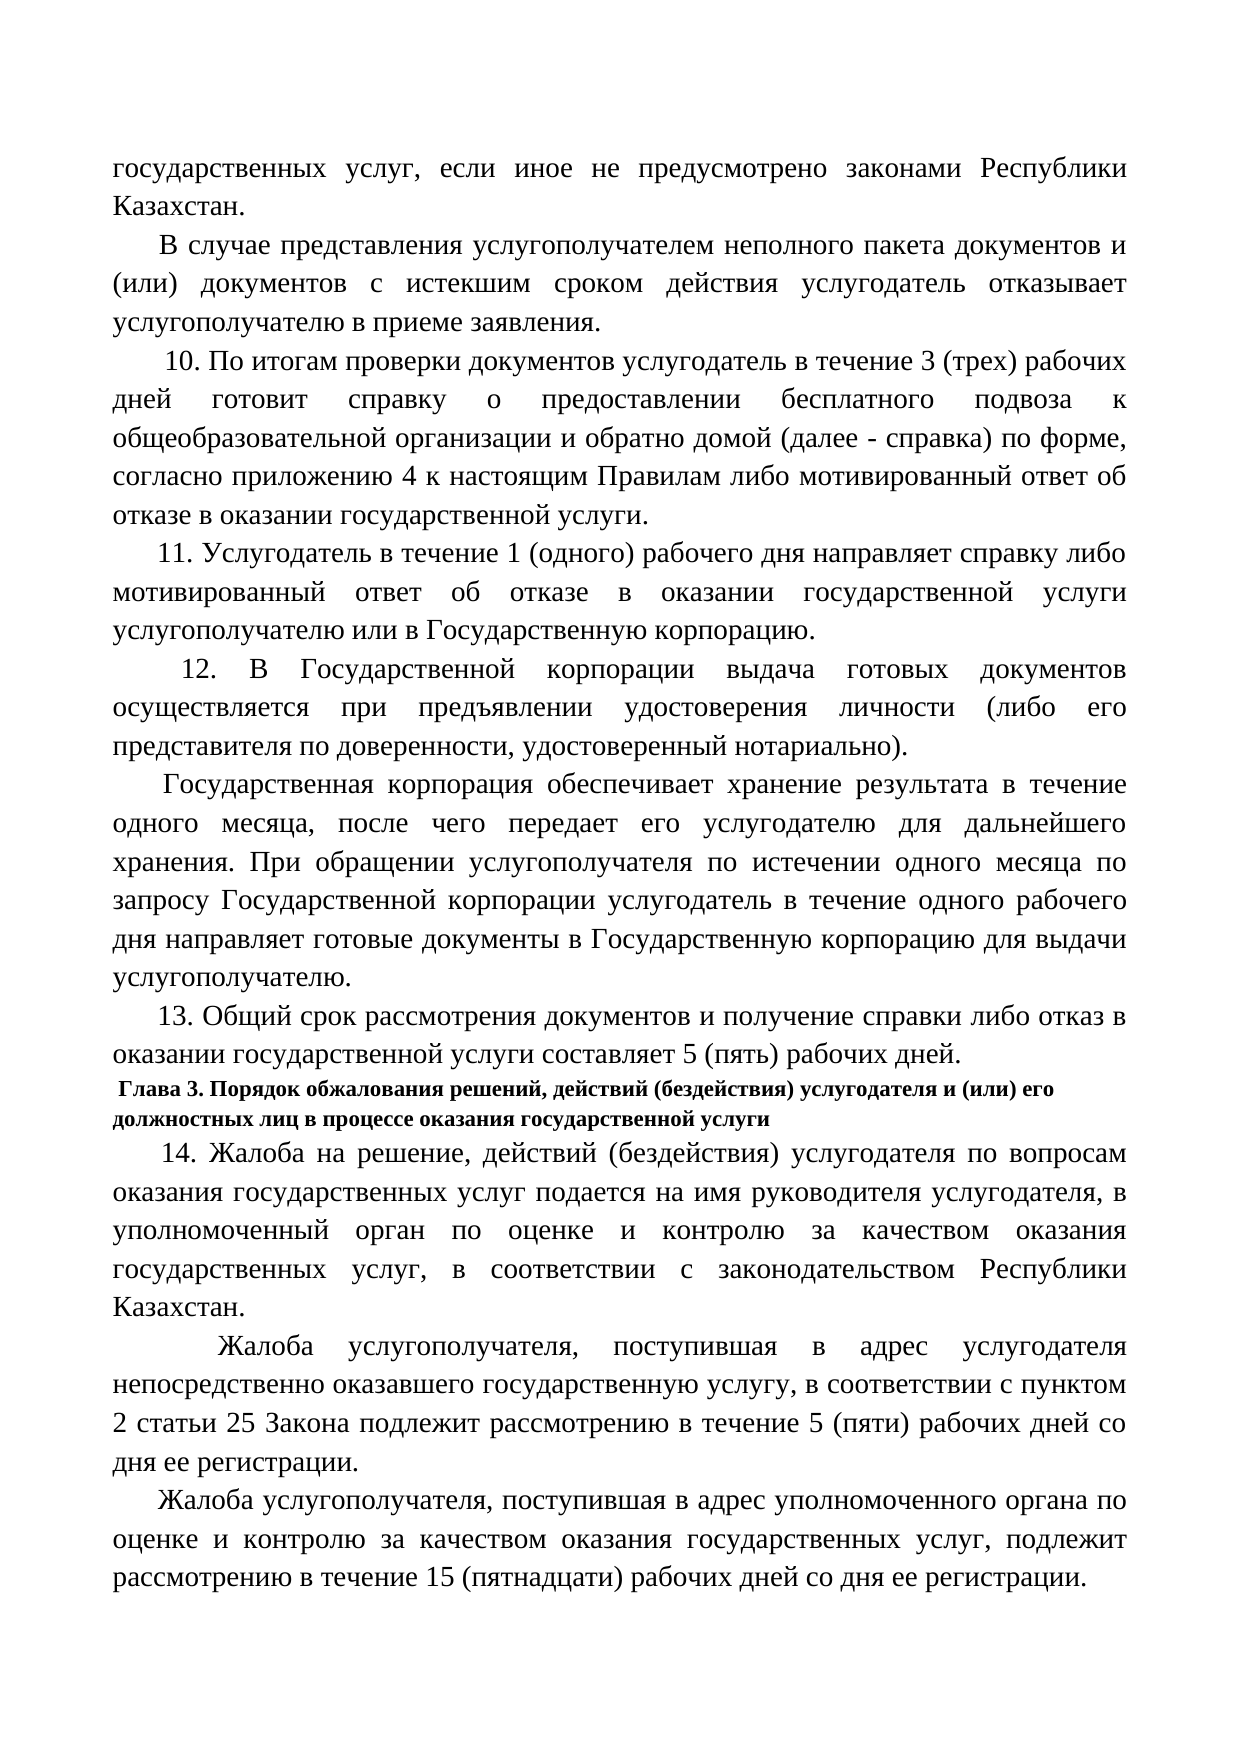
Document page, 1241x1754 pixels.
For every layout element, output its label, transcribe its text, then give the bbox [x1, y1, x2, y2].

text 10. По итогам проверки документов услугодатель в течение 3 (трех) рабочих дней готовит справку о предоставлении бесплатного подвоза к общеобразовательной организации и обратно домой (далее - справка) по форме, согласно приложению 4 к настоящим Правилам либо мотивированный ответ об отказе в оказании государственной услуги. [112, 343, 1128, 530]
text Жалоба услугополучателя, поступившая в адрес уполномоченного органа по оценке и контролю за качеством оказания государственных услуг, подлежит рассмотрению в течение 15 (пятнадцати) рабочих дней со дня ее регистрации. [112, 1482, 1128, 1593]
text Государственная корпорация обеспечивает хранение результата в течение одного месяца, после чего передает его услугодателю для дальнейшего хранения. При обращении услугополучателя по истечении одного месяца по запросу Государственной корпорации услугодатель в течение одного рабочего дня направляет готовые документы в Государственную корпорацию для выдачи услугополучателю. [112, 767, 1128, 993]
text 11. Услугодатель в течение 1 (одного) рабочего дня направляет справку либо мотивированный ответ об отказе в оказании государственной услуги услугополучателю или в Государственную корпорацию. [112, 535, 1128, 646]
text В случае представления услугополучателем неполного пакета документов и (или) документов с истекшим сроком действия услугодатель отказывает услугополучателю в приеме заявления. [112, 227, 1128, 338]
text 13. Общий срок рассмотрения документов и получение справки либо отказ в оказании государственной услуги составляет 5 (пять) рабочих дней. [112, 998, 1128, 1070]
text 14. Жалоба на решение, действий (бездействия) услугодателя по вопросам оказания государственных услуг подается на имя руководителя услугодателя, в уполномоченный орган по оценке и контролю за качеством оказания государственных услуг, в соответствии с законодательством Республики Казахстан. [112, 1135, 1128, 1323]
text Жалоба услугополучателя, поступившая в адрес услугодателя непосредственно оказавшего государственную услугу, в соответствии с пунктом 2 статьи 25 Закона подлежит рассмотрению в течение 5 (пяти) рабочих дней со дня ее регистрации. [112, 1328, 1128, 1477]
text 12. В Государственной корпорации выдача готовых документов осуществляется при предъявлении удостоверения личности (либо его представителя по доверенности, удостоверенный нотариально). [112, 651, 1128, 762]
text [112, 150, 1128, 222]
text Глава 3. Порядок обжалования решений, действий (бездействия) услугодателя и (или) его должностных лиц в процессе оказания государственной услуги [112, 1075, 1128, 1132]
